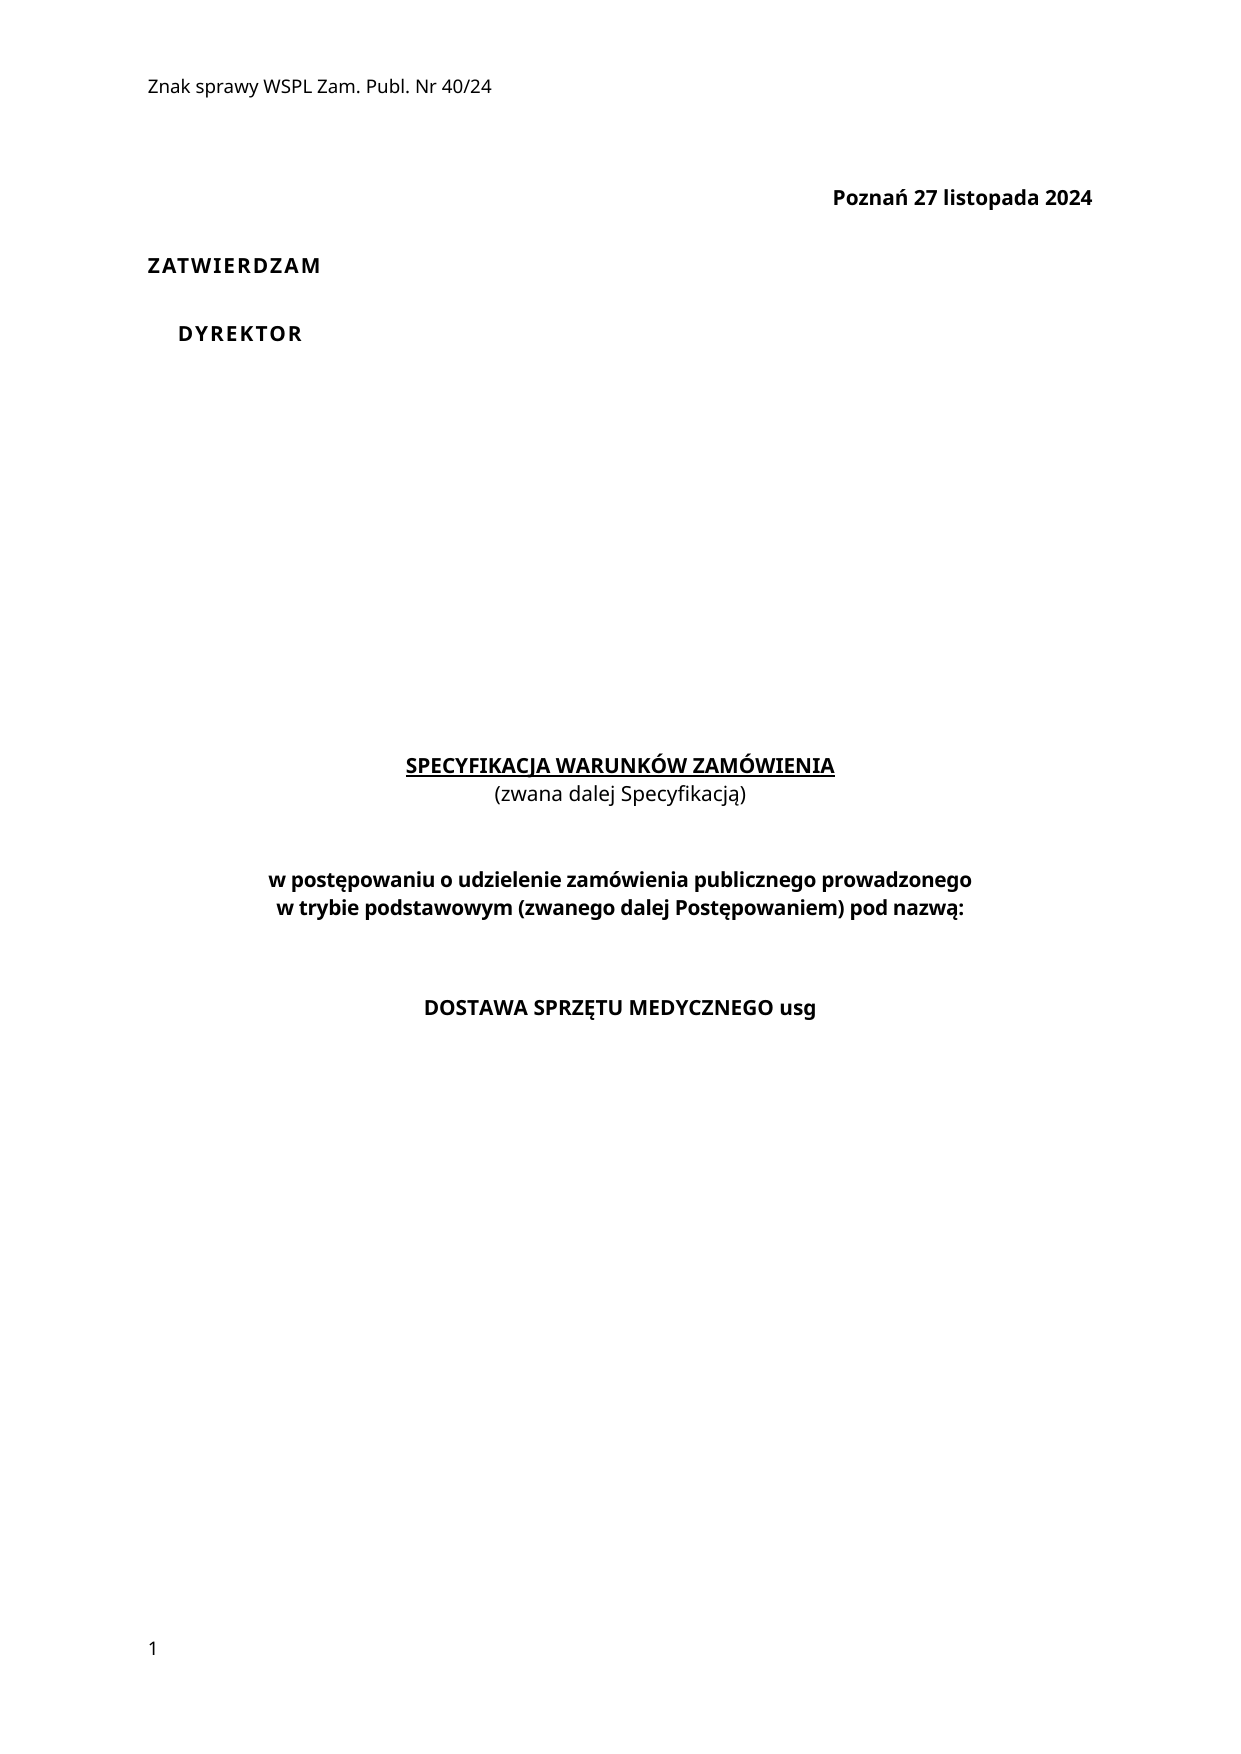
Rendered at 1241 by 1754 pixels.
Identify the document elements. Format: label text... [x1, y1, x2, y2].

title ZATWIERDZAM [148, 251, 1092, 279]
title Poznań 27 listopada 2024 [148, 183, 1092, 212]
text w postępowaniu o udzielenie zamówienia publicznego prowadzonego [148, 865, 1092, 893]
text w trybie podstawowym (zwanego dalej Postępowaniem) pod nazwą: [148, 893, 1092, 922]
text (zwana dalej Specyfikacją) [148, 779, 1092, 808]
list DOSTAWA SPRZĘTU MEDYCZNEGO usg [148, 993, 1092, 1021]
text SPECYFIKACJA WARUNKÓW ZAMÓWIENIA [148, 751, 1092, 779]
title DYREKTOR [148, 319, 1092, 347]
